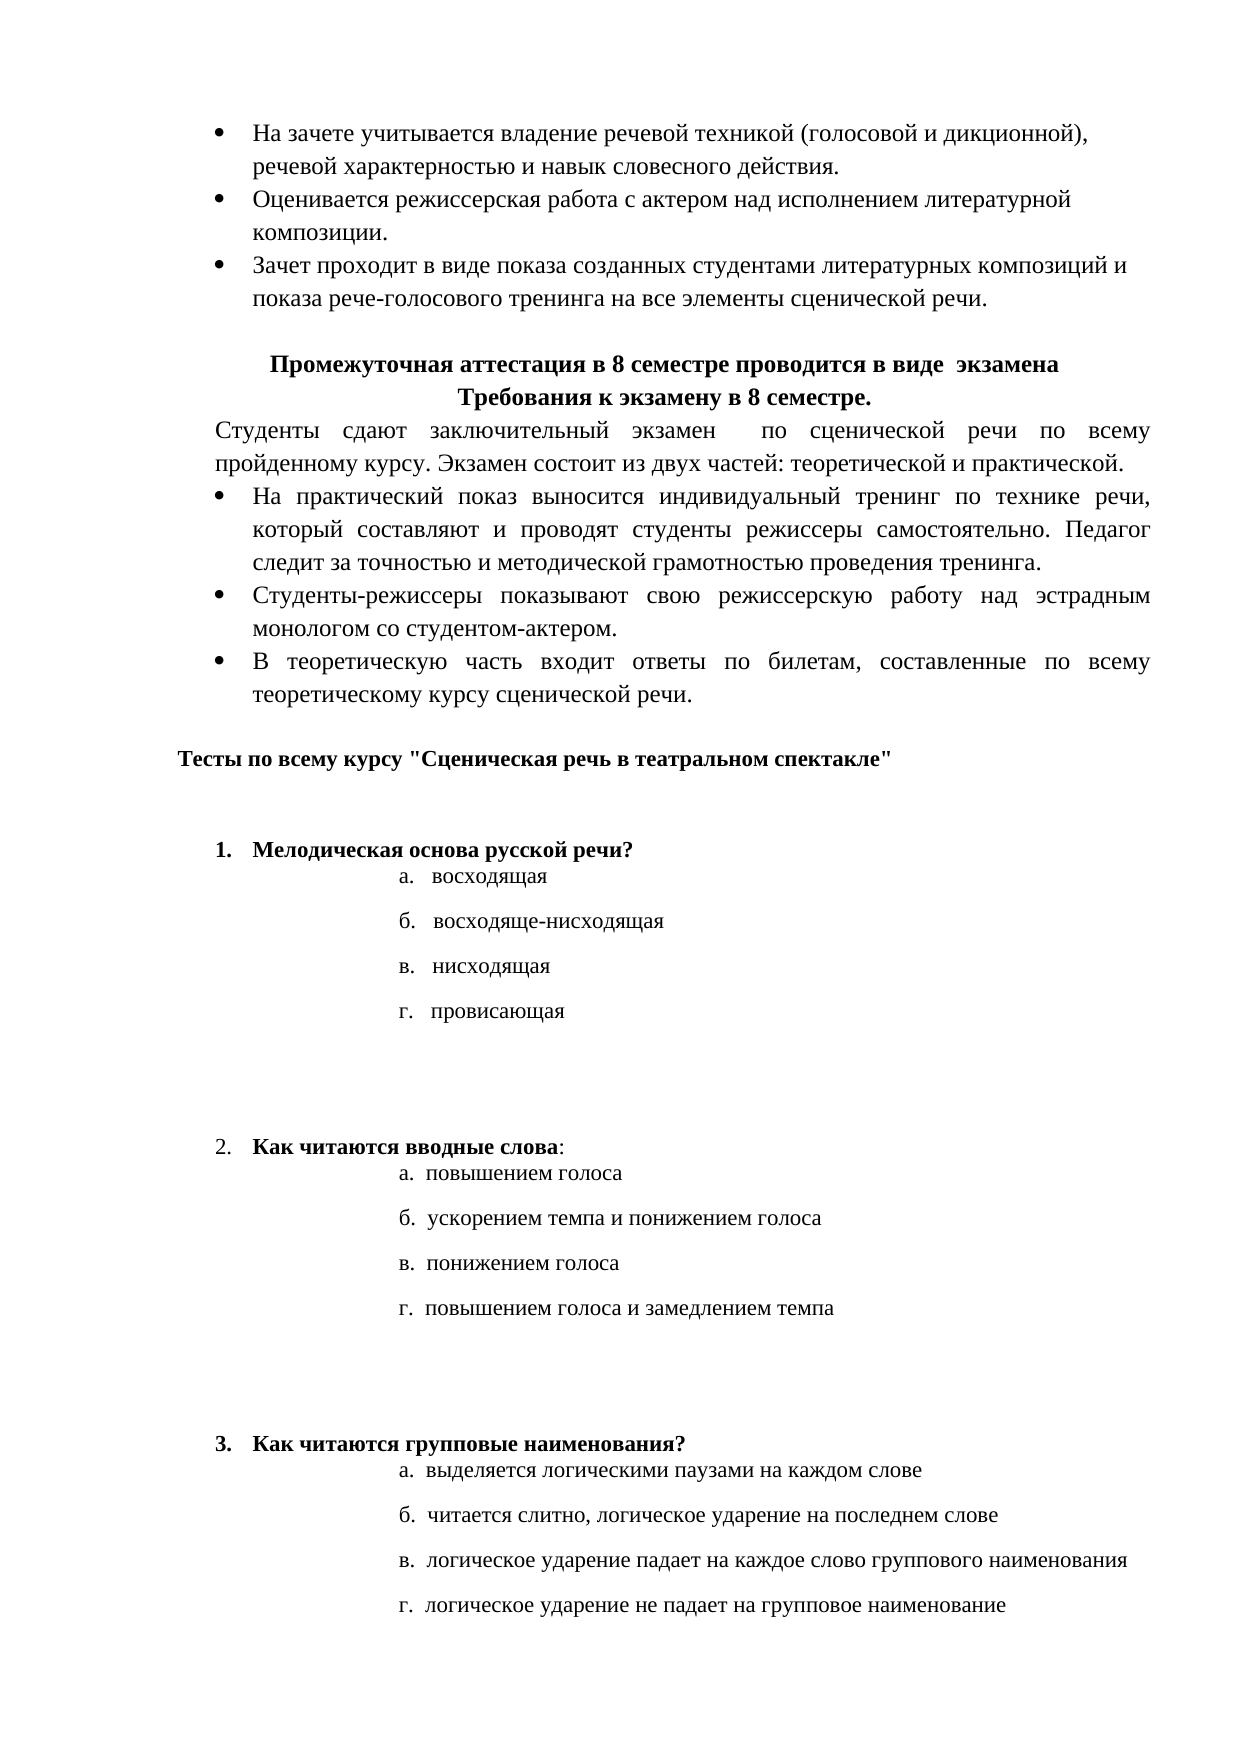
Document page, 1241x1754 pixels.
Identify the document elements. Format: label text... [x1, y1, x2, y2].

list Оценивается режиссерская работа с актером над исполнением литературной композиции. [215, 184, 1152, 246]
list Как читаются вводные слова: [215, 1133, 1152, 1159]
list Мелодическая основа русской речи? [215, 836, 1152, 862]
list На практический показ выносится индивидуальный тренинг по технике речи, который составляют и проводят студенты режиссеры самостоятельно. Педагог следит за точностью и методической грамотностью проведения тренинга. [215, 481, 1152, 576]
text г. логическое ударение не падает на групповое наименование [398, 1591, 1152, 1618]
text в. нисходящая [398, 952, 1152, 979]
list В теоретическую часть входит ответы по билетам, составленные по всему теоретическому курсу сценической речи. [215, 646, 1152, 708]
text б. ускорением темпа и понижением голоса [398, 1204, 1152, 1231]
text б. восходяще-нисходящая [398, 907, 1152, 933]
text г. провисающая [398, 997, 1152, 1024]
text Промежуточная аттестация в 8 семестре проводится в виде экзамена [177, 349, 1152, 378]
text г. повышением голоса и замедлением темпа [398, 1294, 1152, 1321]
list Как читаются групповые наименования? [215, 1430, 1152, 1456]
text в. логическое ударение падает на каждое слово группового наименования [398, 1546, 1152, 1573]
text а. выделяется логическими паузами на каждом слове [398, 1456, 1152, 1482]
text Студенты сдают заключительный экзамен по сценической речи по всему пройденному курсу. Экзамен состоит из двух частей: теоретической и практической. [215, 415, 1152, 477]
text в. понижением голоса [398, 1249, 1152, 1276]
list Зачет проходит в виде показа созданных студентами литературных композиций и показа рече-голосового тренинга на все элементы сценической речи. [215, 250, 1152, 312]
text а. восходящая [398, 862, 1152, 888]
text Требования к экзамену в 8 семестре. [177, 382, 1152, 411]
list На зачете учитывается владение речевой техникой (голосовой и дикционной), речевой характерностью и навык словесного действия. [215, 118, 1152, 180]
text б. читается слитно, логическое ударение на последнем слове [398, 1501, 1152, 1527]
text а. повышением голоса [398, 1159, 1152, 1185]
text Тесты по всему курсу "Сценическая речь в театральном спектакле" [177, 746, 1152, 772]
list Студенты-режиссеры показывают свою режиссерскую работу над эстрадным монологом со студентом-актером. [215, 580, 1152, 642]
